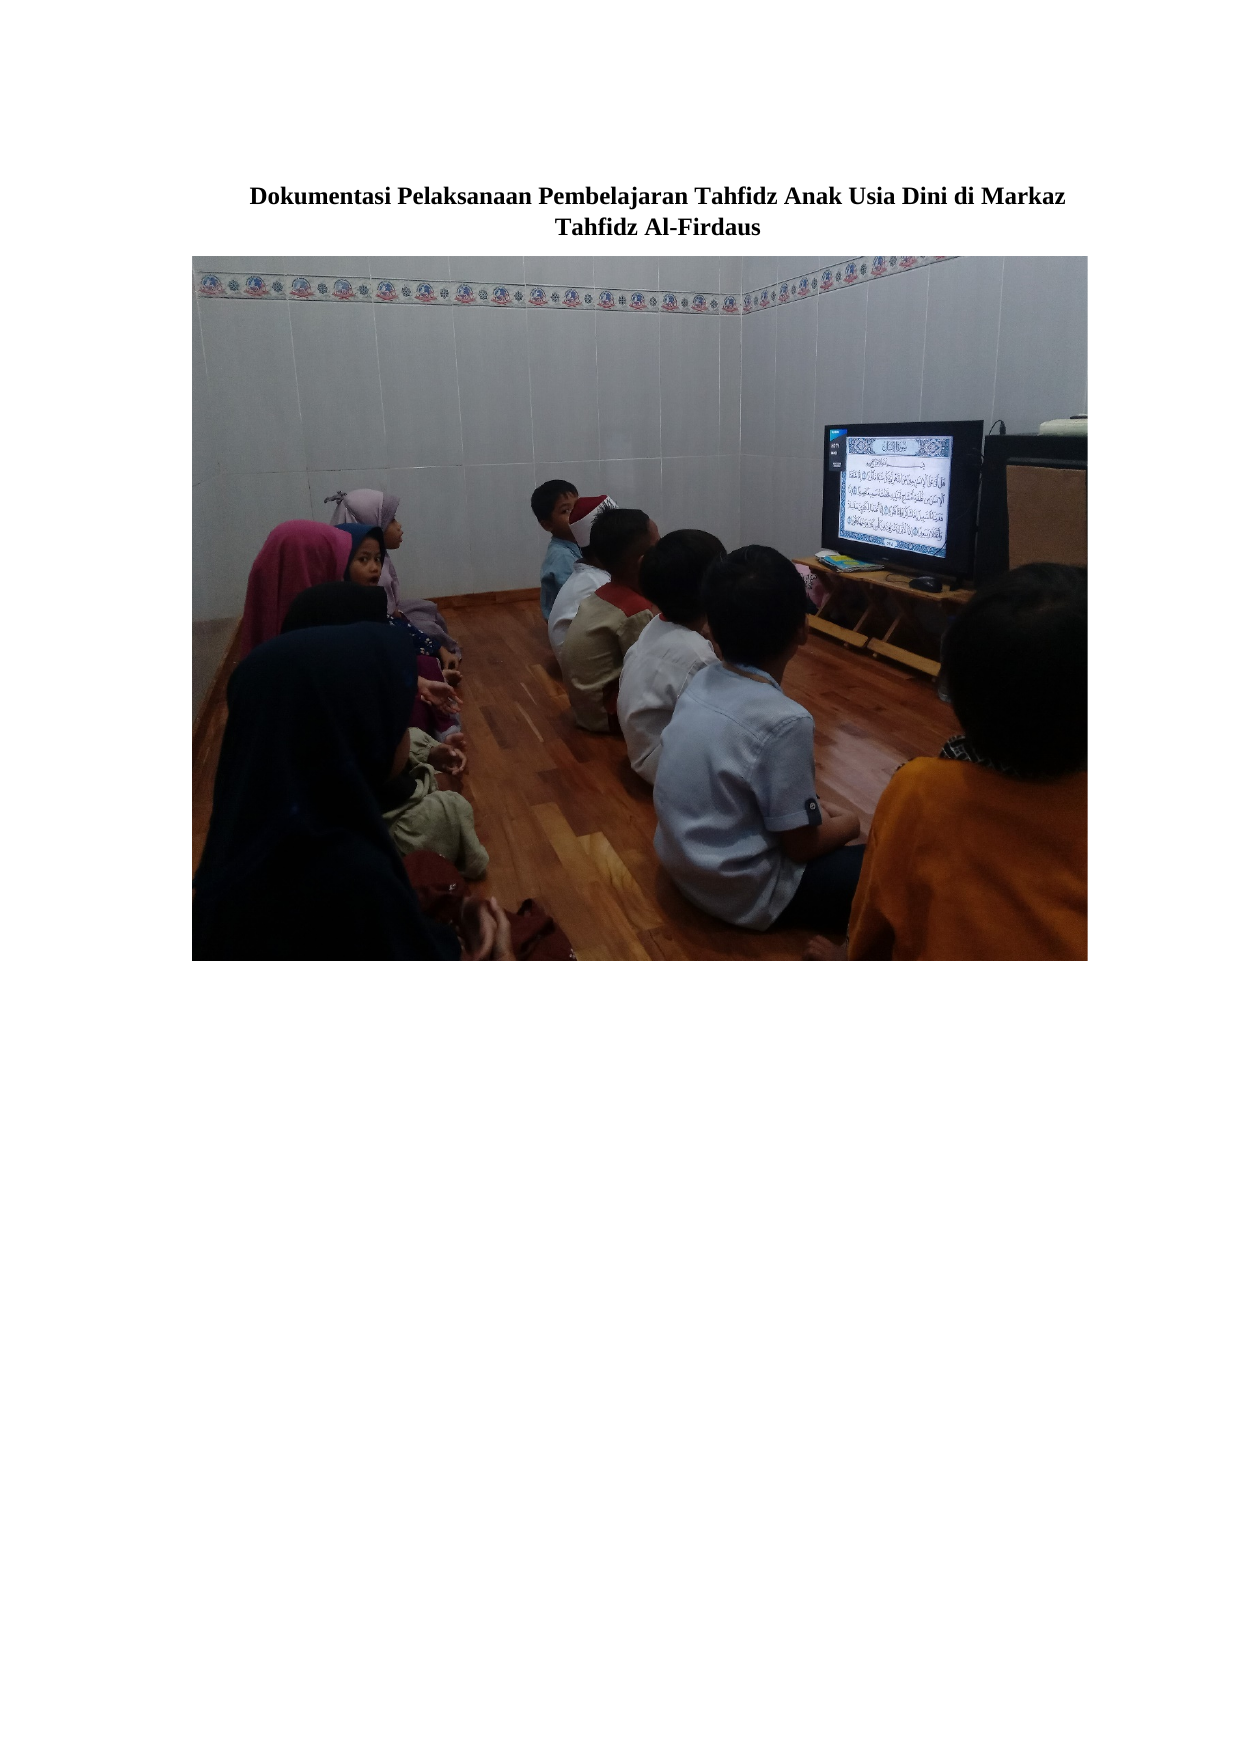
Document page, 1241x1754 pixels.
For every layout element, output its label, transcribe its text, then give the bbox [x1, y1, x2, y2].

list Dokumentasi Pelaksanaan Pembelajaran Tahfidz Anak Usia Dini di Markaz Tahfidz Al-Firdaus [225, 181, 1090, 241]
picture [190, 256, 1087, 959]
